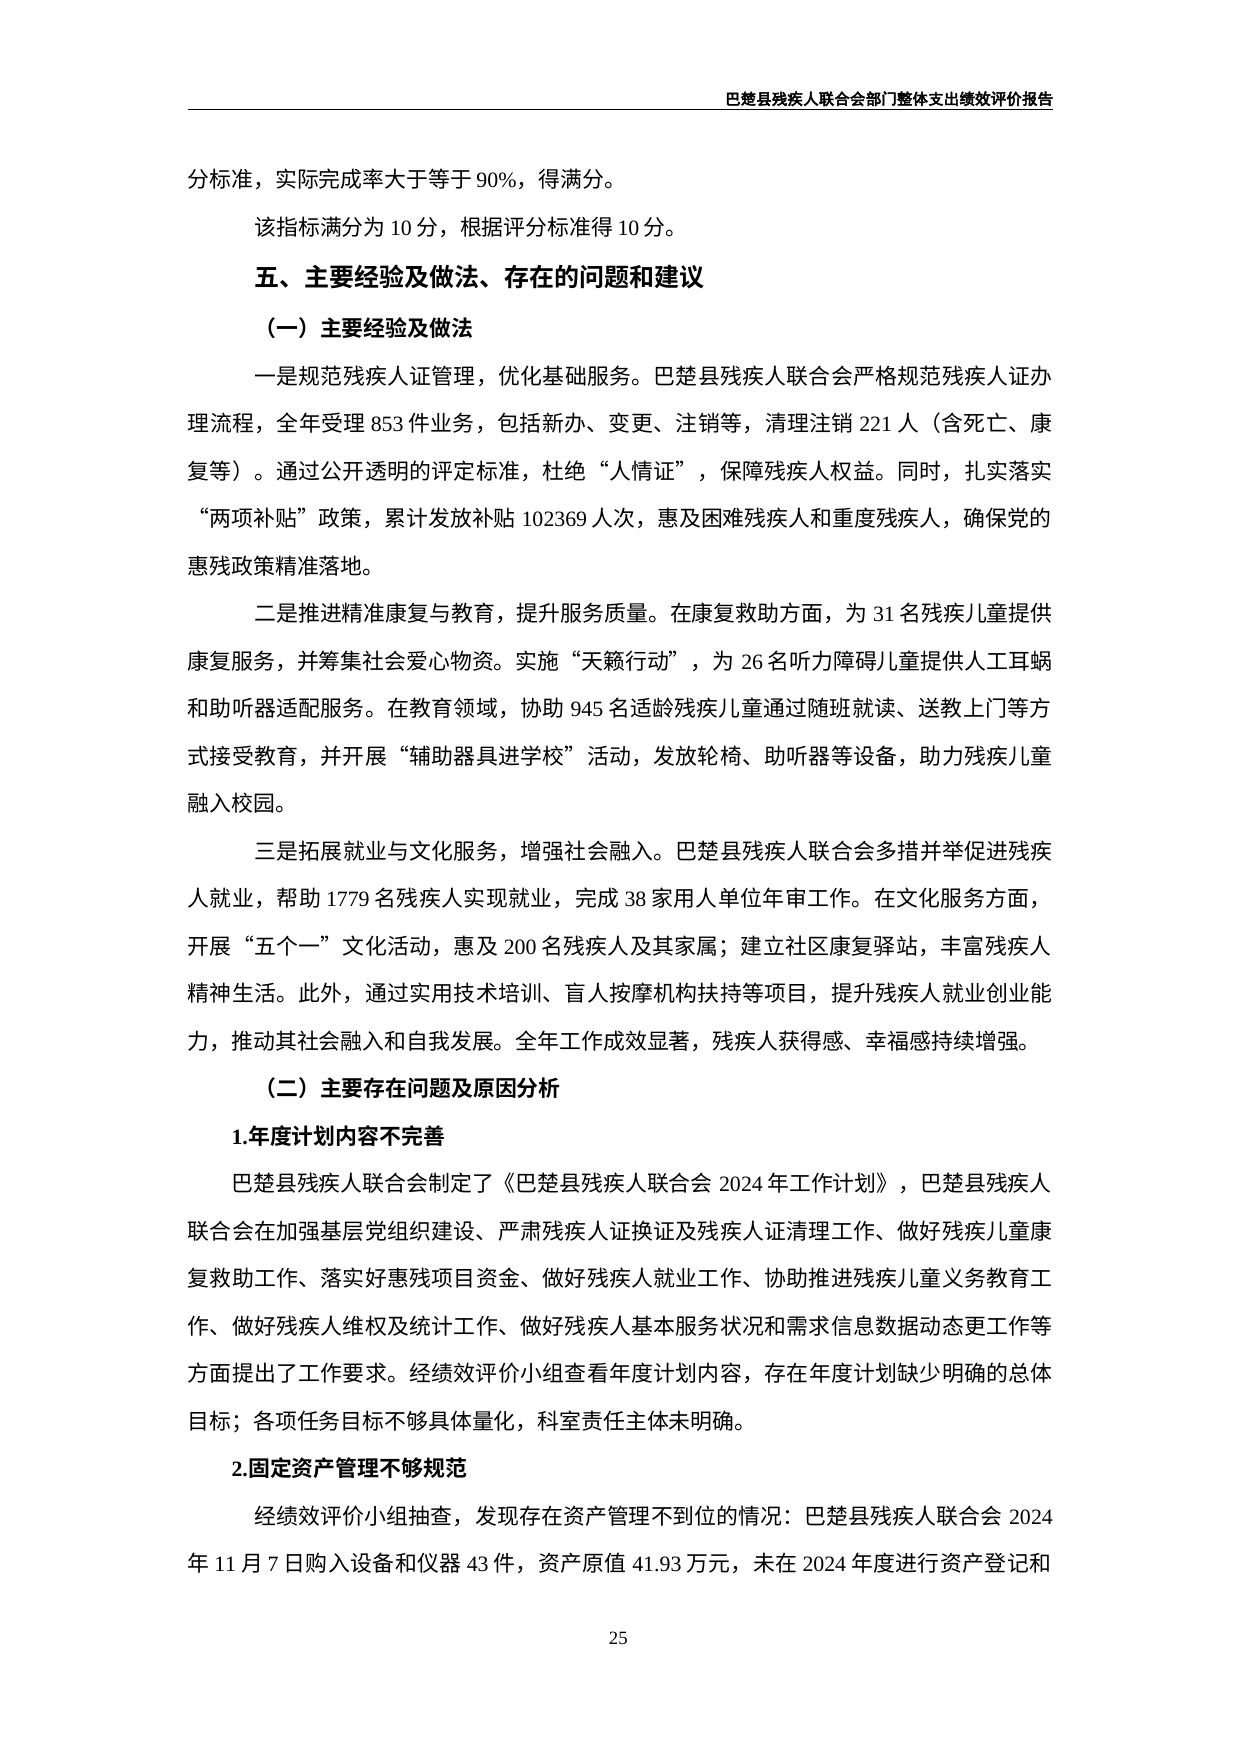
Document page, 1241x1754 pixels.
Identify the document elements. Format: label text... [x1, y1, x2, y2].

subtitle （一）主要经验及做法 [187, 311, 1053, 343]
subtitle （二）主要存在问题及原因分析 [187, 1071, 1053, 1103]
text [187, 162, 1053, 194]
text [187, 1499, 1053, 1578]
text 二是推进精准康复与教育，提升服务质量。在康复救助方面，为31名残疾儿童提供康复服务，并筹集社会爱心物资。实施“天籁行动”，为26名听力障碍儿童提供人工耳蜗和助听器适配服务。在教育领域，协助945名适龄残疾儿童通过随班就读、送教上门等方式接受教育，并开展“辅助器具进学校”活动，发放轮椅、助听器等设备，助力残疾儿童融入校园。 [187, 596, 1053, 818]
text 巴楚县残疾人联合会制定了《巴楚县残疾人联合会2024年工作计划》，巴楚县残疾人联合会在加强基层党组织建设、严肃残疾人证换证及残疾人证清理工作、做好残疾儿童康复救助工作、落实好惠残项目资金、做好残疾人就业工作、协助推进残疾儿童义务教育工作、做好残疾人维权及统计工作、做好残疾人基本服务状况和需求信息数据动态更工作等方面提出了工作要求。经绩效评价小组查看年度计划内容，存在年度计划缺少明确的总体目标；各项任务目标不够具体量化，科室责任主体未明确。 [187, 1166, 1053, 1436]
text 三是拓展就业与文化服务，增强社会融入。巴楚县残疾人联合会多措并举促进残疾人就业，帮助1779名残疾人实现就业，完成38家用人单位年审工作。在文化服务方面，开展“五个一”文化活动，惠及200名残疾人及其家属；建立社区康复驿站，丰富残疾人精神生活。此外，通过实用技术培训、盲人按摩机构扶持等项目，提升残疾人就业创业能力，推动其社会融入和自我发展。全年工作成效显著，残疾人获得感、幸福感持续增强。 [187, 834, 1053, 1056]
text 1.年度计划内容不完善 [187, 1119, 1053, 1151]
subtitle 五、主要经验及做法、存在的问题和建议 [187, 257, 1053, 293]
text 一是规范残疾人证管理，优化基础服务。巴楚县残疾人联合会严格规范残疾人证办理流程，全年受理853件业务，包括新办、变更、注销等，清理注销221人（含死亡、康复等）。通过公开透明的评定标准，杜绝“人情证”，保障残疾人权益。同时，扎实落实“两项补贴”政策，累计发放补贴102369人次，惠及困难残疾人和重度残疾人，确保党的惠残政策精准落地。 [187, 359, 1053, 581]
text 该指标满分为10分，根据评分标准得10分。 [187, 209, 1053, 241]
text 2.固定资产管理不够规范 [187, 1451, 1053, 1483]
